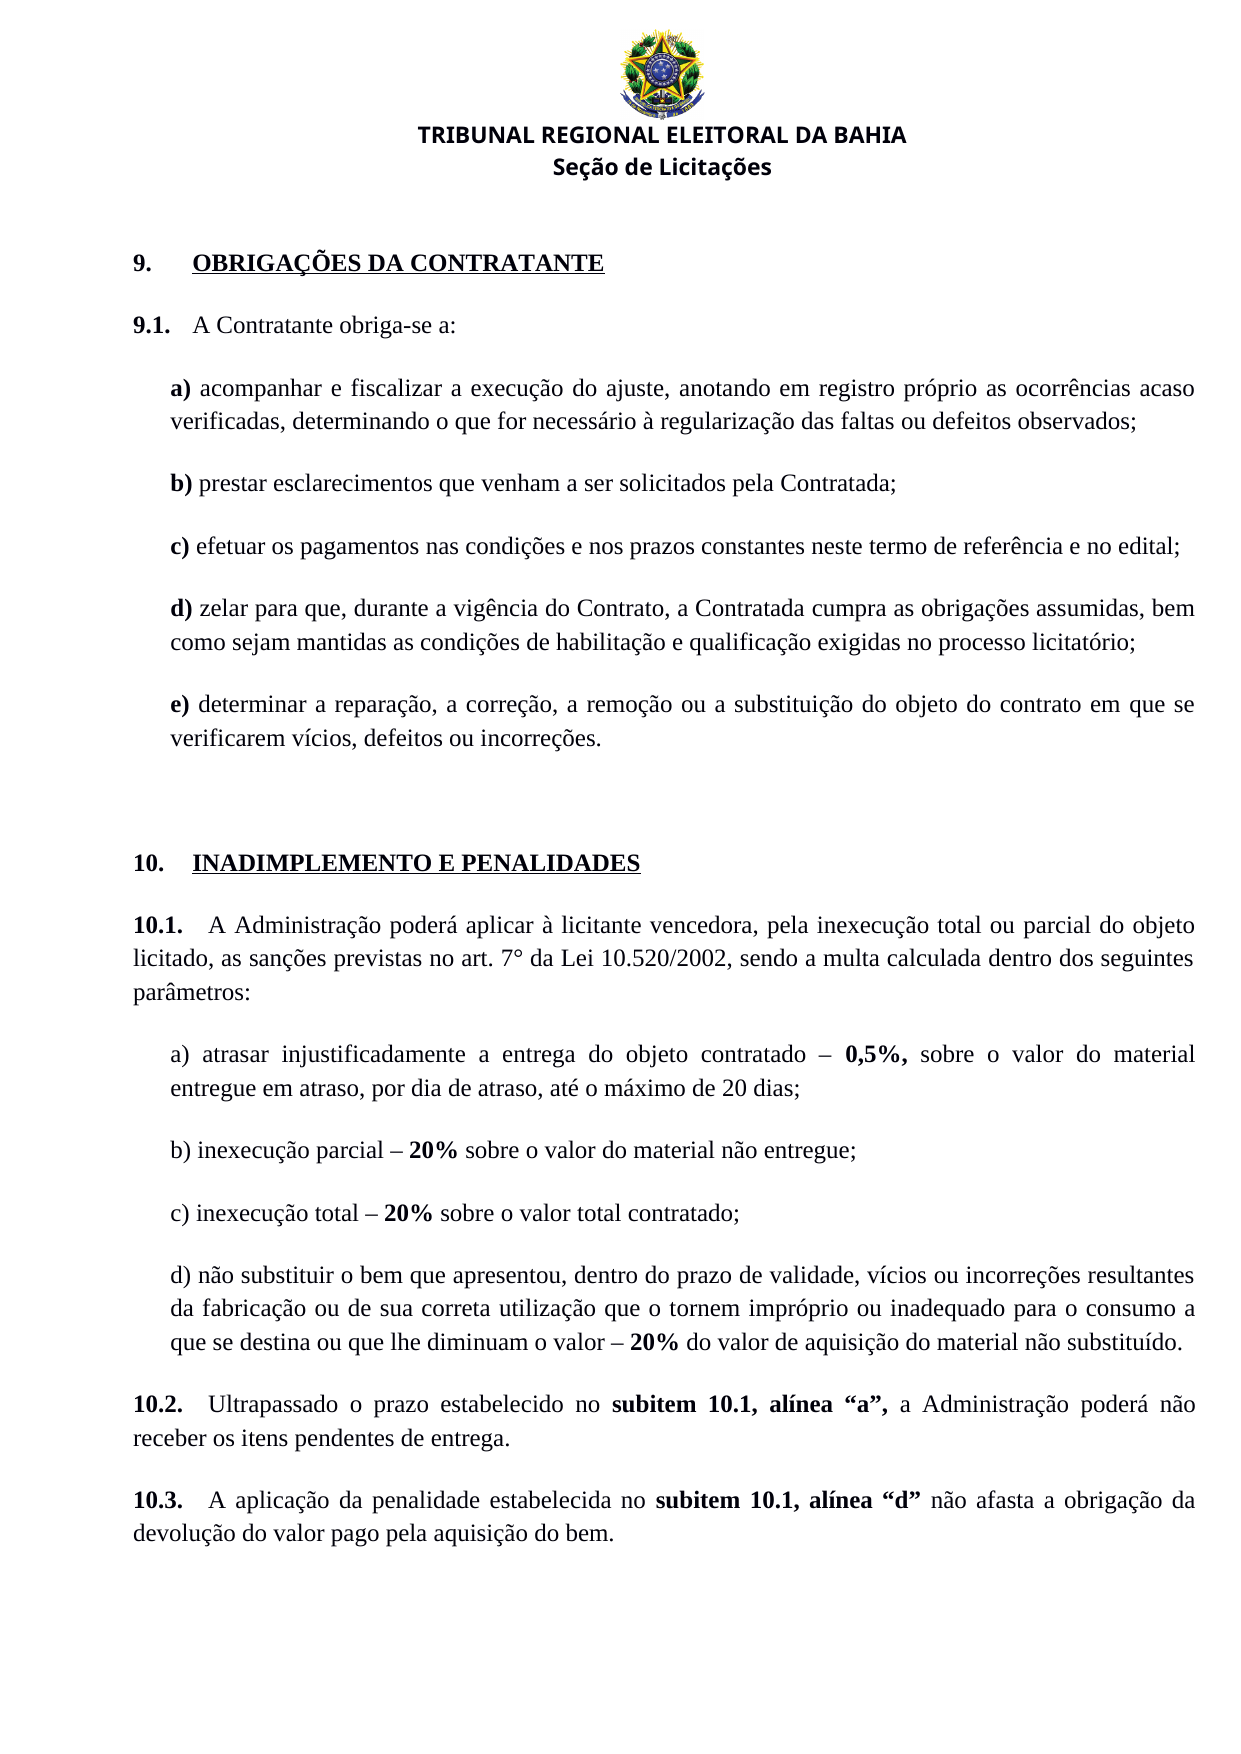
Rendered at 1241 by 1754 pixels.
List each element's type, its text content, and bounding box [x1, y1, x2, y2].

text c) efetuar os pagamentos nas condições e nos prazos constantes neste termo de referência e no edital; [170, 528, 1196, 561]
text 9. OBRIGAÇÕES DA CONTRATANTE [133, 244, 1166, 278]
text d) zelar para que, durante a vigência do Contrato, a Contratada cumpra as obrigações assumidas, bem como sejam mantidas as condições de habilitação e qualificação exigidas no processo licitatório; [170, 590, 1196, 657]
text 10.2. Ultrapassado o prazo estabelecido no subitem 10.1, alínea “a”, a Administração poderá não receber os itens pendentes de entrega. [133, 1386, 1196, 1453]
text 9.1. A Contratante obriga-se a: [133, 307, 1193, 340]
text a) atrasar injustificadamente a entrega do objeto contratado – 0,5%, sobre o valor do material entregue em atraso, por dia de atraso, até o máximo de 20 dias; [170, 1036, 1196, 1103]
text b) prestar esclarecimentos que venham a ser solicitados pela Contratada; [170, 465, 1196, 498]
text d) não substituir o bem que apresentou, dentro do prazo de validade, vícios ou incorreções resultantes da fabricação ou de sua correta utilização que o tornem impróprio ou inadequado para o consumo a que se destina ou que lhe diminuam o valor – 20% do valor de aquisição do material não substituído. [170, 1257, 1196, 1357]
text 10.3. A aplicação da penalidade estabelecida no subitem 10.1, alínea “d” não afasta a obrigação da devolução do valor pago pela aquisição do bem. [133, 1482, 1196, 1548]
text e) determinar a reparação, a correção, a remoção ou a substituição do objeto do contrato em que se verificarem vícios, defeitos ou incorreções. [170, 686, 1196, 753]
text c) inexecução total – 20% sobre o valor total contratado; [170, 1194, 1196, 1228]
text 10.1. A Administração poderá aplicar à licitante vencedora, pela inexecução total ou parcial do objeto licitado, as sanções previstas no art. 7° da Lei 10.520/2002, sendo a multa calculada dentro dos seguintes parâmetros: [133, 907, 1196, 1007]
text b) inexecução parcial – 20% sobre o valor do material não entregue; [170, 1132, 1196, 1165]
text a) acompanhar e fiscalizar a execução do ajuste, anotando em registro próprio as ocorrências acaso verificadas, determinando o que for necessário à regularização das faltas ou defeitos observados; [170, 369, 1196, 436]
text 10. INADIMPLEMENTO E PENALIDADES [133, 844, 1196, 878]
